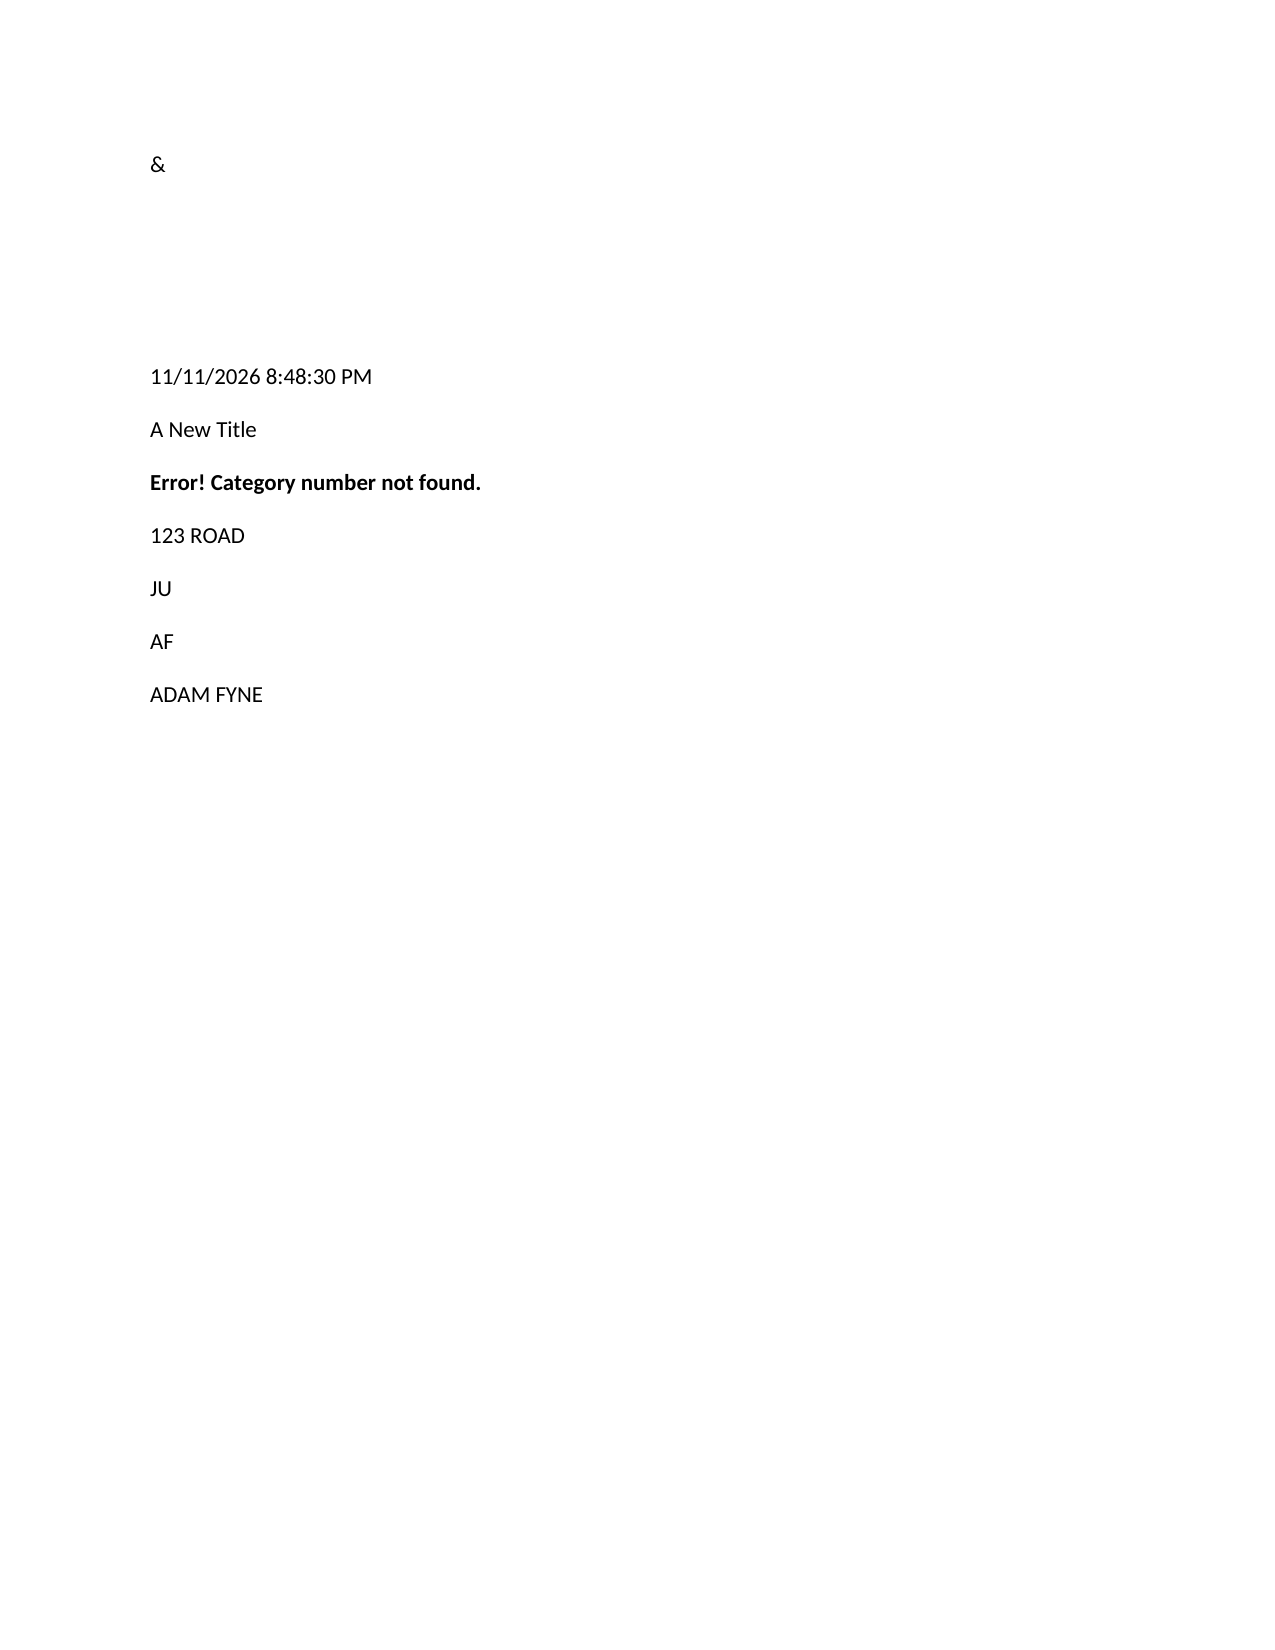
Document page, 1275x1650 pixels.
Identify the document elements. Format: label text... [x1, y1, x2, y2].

text 13/01/2025 10:05:07 AM [150, 362, 1125, 390]
text Error! Category number not found. [150, 468, 1125, 496]
text 123 ROAD [150, 521, 1125, 549]
text ADAM FYNE [150, 680, 1125, 708]
text AF [150, 627, 1125, 655]
text JU [150, 574, 1125, 602]
text A New Title [150, 415, 1125, 443]
